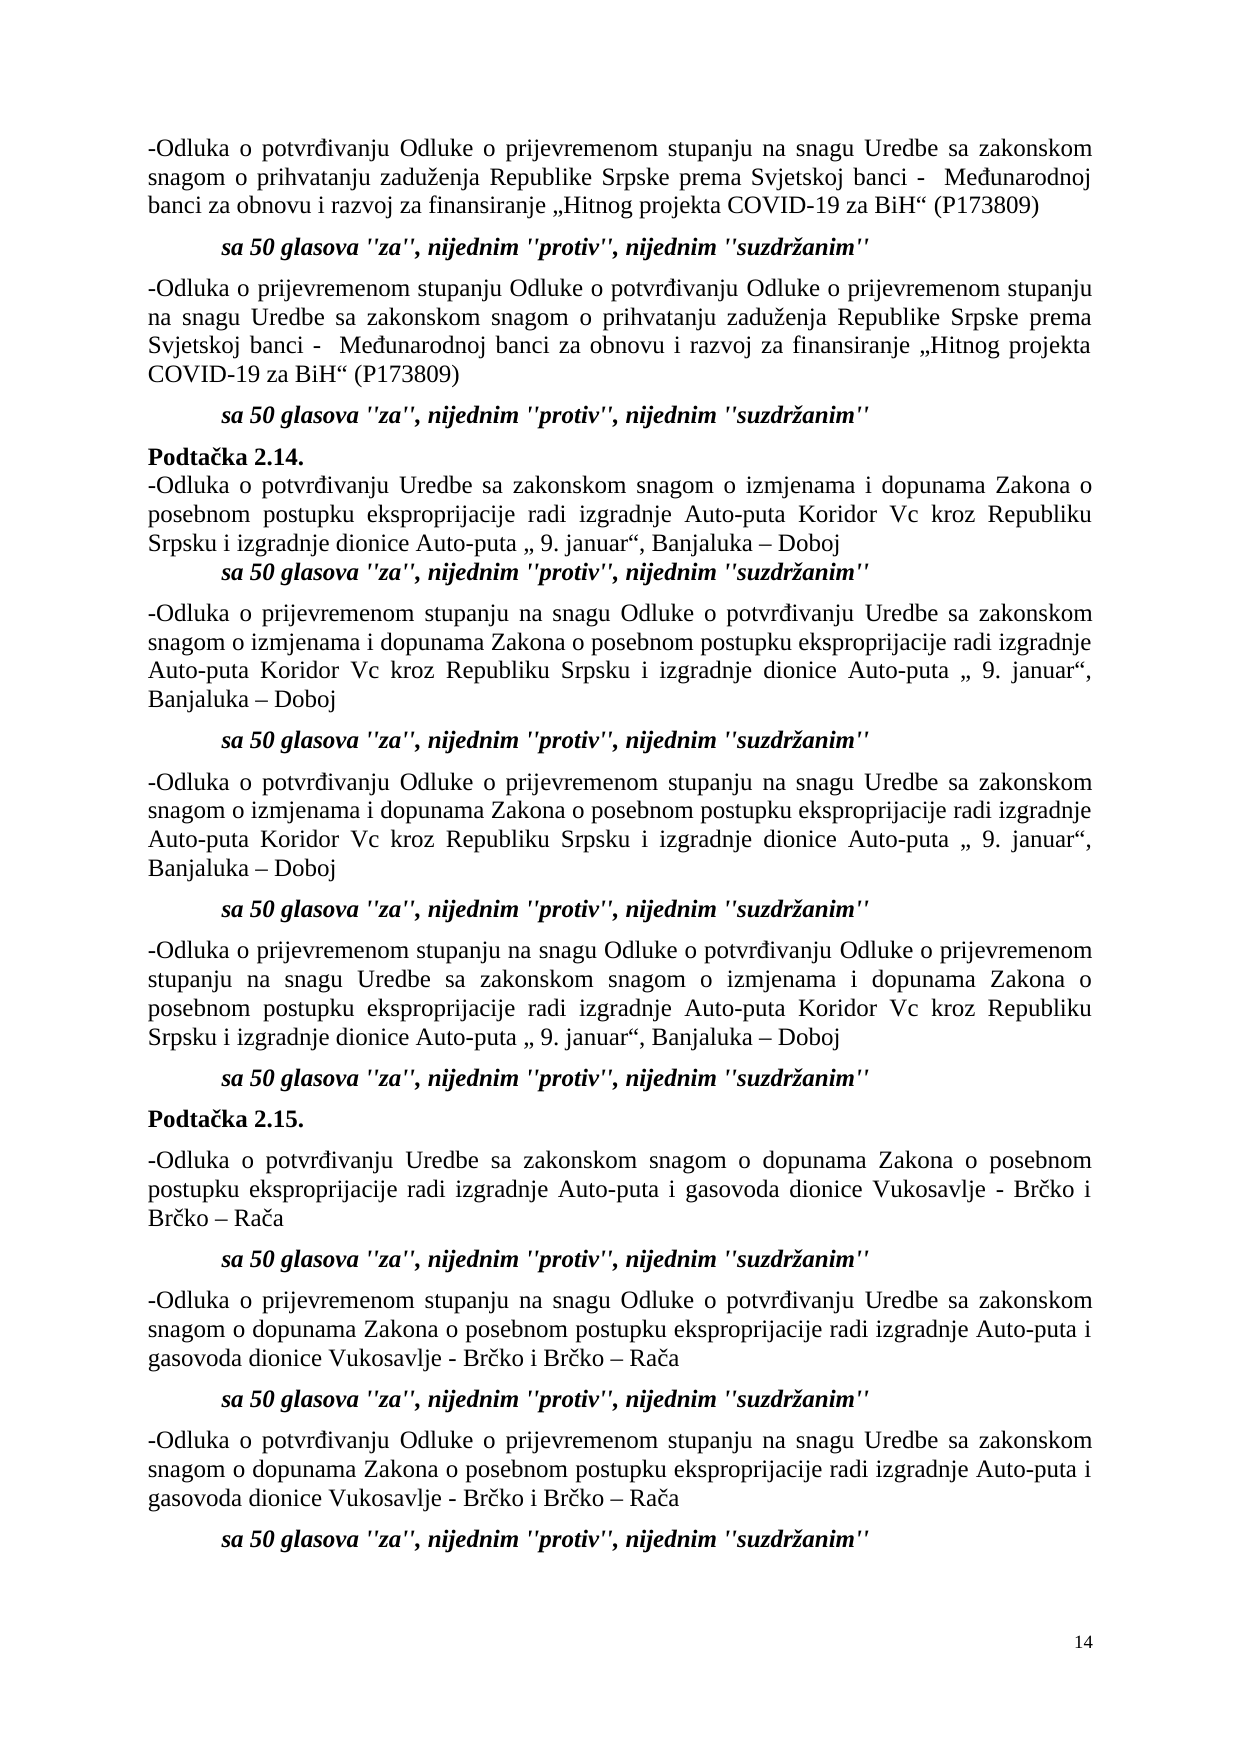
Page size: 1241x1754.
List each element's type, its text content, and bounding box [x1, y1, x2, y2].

text -Odluka o prijevremenom stupanju na snagu Odluke o potvrđivanju Uredbe sa zakonskom snagom o izmjenama i dopunama Zakona o posebnom postupku eksproprijacije radi izgradnje Auto-puta Koridor Vc kroz Republiku Srpsku i izgradnje dionice Auto-puta „ 9. januar“, Banjaluka – Doboj [148, 598, 1093, 713]
text sa 50 glasova ''za'', nijednim ''protiv'', nijednim ''suzdržanim'' [148, 1384, 1093, 1413]
text sa 50 glasova ''za'', nijednim ''protiv'', nijednim ''suzdržanim'' [148, 557, 1093, 585]
text sa 50 glasova ''za'', nijednim ''protiv'', nijednim ''suzdržanim'' [148, 1244, 1093, 1273]
text sa 50 glasova ''za'', nijednim ''protiv'', nijednim ''suzdržanim'' [148, 1524, 1093, 1553]
text Podtačka 2.14. [148, 442, 1093, 470]
text sa 50 glasova ''za'', nijednim ''protiv'', nijednim ''suzdržanim'' [148, 400, 1093, 429]
text -Odluka o potvrđivanju Uredbe sa zakonskom snagom o izmjenama i dopunama Zakona o posebnom postupku eksproprijacije radi izgradnje Auto-puta Koridor Vc kroz Republiku Srpsku i izgradnje dionice Auto-puta „ 9. januar“, Banjaluka – Doboj [148, 470, 1093, 557]
text -Odluka o prijevremenom stupanju na snagu Odluke o potvrđivanju Uredbe sa zakonskom snagom o dopunama Zakona o posebnom postupku eksproprijacije radi izgradnje Auto-puta i gasovoda dionice Vukosavlje - Brčko i Brčko – Rača [148, 1285, 1093, 1372]
text Podtačka 2.15. [148, 1104, 1093, 1133]
text sa 50 glasova ''za'', nijednim ''protiv'', nijednim ''suzdržanim'' [148, 725, 1093, 754]
text sa 50 glasova ''za'', nijednim ''protiv'', nijednim ''suzdržanim'' [148, 1063, 1093, 1092]
text -Odluka o prijevremenom stupanju Odluke o potvrđivanju Odluke o prijevremenom stupanju na snagu Uredbe sa zakonskom snagom o prihvatanju zaduženja Republike Srpske prema Svjetskoj banci - Međunarodnoj banci za obnovu i razvoj za finansiranje „Hitnog projekta COVID-19 za BiH“ (P173809) [148, 273, 1093, 388]
text -Odluka o prijevremenom stupanju na snagu Odluke o potvrđivanju Odluke o prijevremenom stupanju na snagu Uredbe sa zakonskom snagom o izmjenama i dopunama Zakona o posebnom postupku eksproprijacije radi izgradnje Auto-puta Koridor Vc kroz Republiku Srpsku i izgradnje dionice Auto-puta „ 9. januar“, Banjaluka – Doboj [148, 935, 1093, 1050]
text -Odluka o potvrđivanju Odluke o prijevremenom stupanju na snagu Uredbe sa zakonskom snagom o dopunama Zakona o posebnom postupku eksproprijacije radi izgradnje Auto-puta i gasovoda dionice Vukosavlje - Brčko i Brčko – Rača [148, 1425, 1093, 1512]
text -Odluka o potvrđivanju Odluke o prijevremenom stupanju na snagu Uredbe sa zakonskom snagom o izmjenama i dopunama Zakona o posebnom postupku eksproprijacije radi izgradnje Auto-puta Koridor Vc kroz Republiku Srpsku i izgradnje dionice Auto-puta „ 9. januar“, Banjaluka – Doboj [148, 767, 1093, 882]
text -Odluka o potvrđivanju Uredbe sa zakonskom snagom o dopunama Zakona o posebnom postupku eksproprijacije radi izgradnje Auto-puta i gasovoda dionice Vukosavlje - Brčko i Brčko – Rača [148, 1145, 1093, 1232]
text sa 50 glasova ''za'', nijednim ''protiv'', nijednim ''suzdržanim'' [148, 232, 1093, 260]
text -Odluka o potvrđivanju Odluke o prijevremenom stupanju na snagu Uredbe sa zakonskom snagom o prihvatanju zaduženja Republike Srpske prema Svjetskoj banci - Međunarodnoj banci za obnovu i razvoj za finansiranje „Hitnog projekta COVID-19 za BiH“ (P173809) [148, 133, 1093, 219]
text sa 50 glasova ''za'', nijednim ''protiv'', nijednim ''suzdržanim'' [148, 894, 1093, 923]
